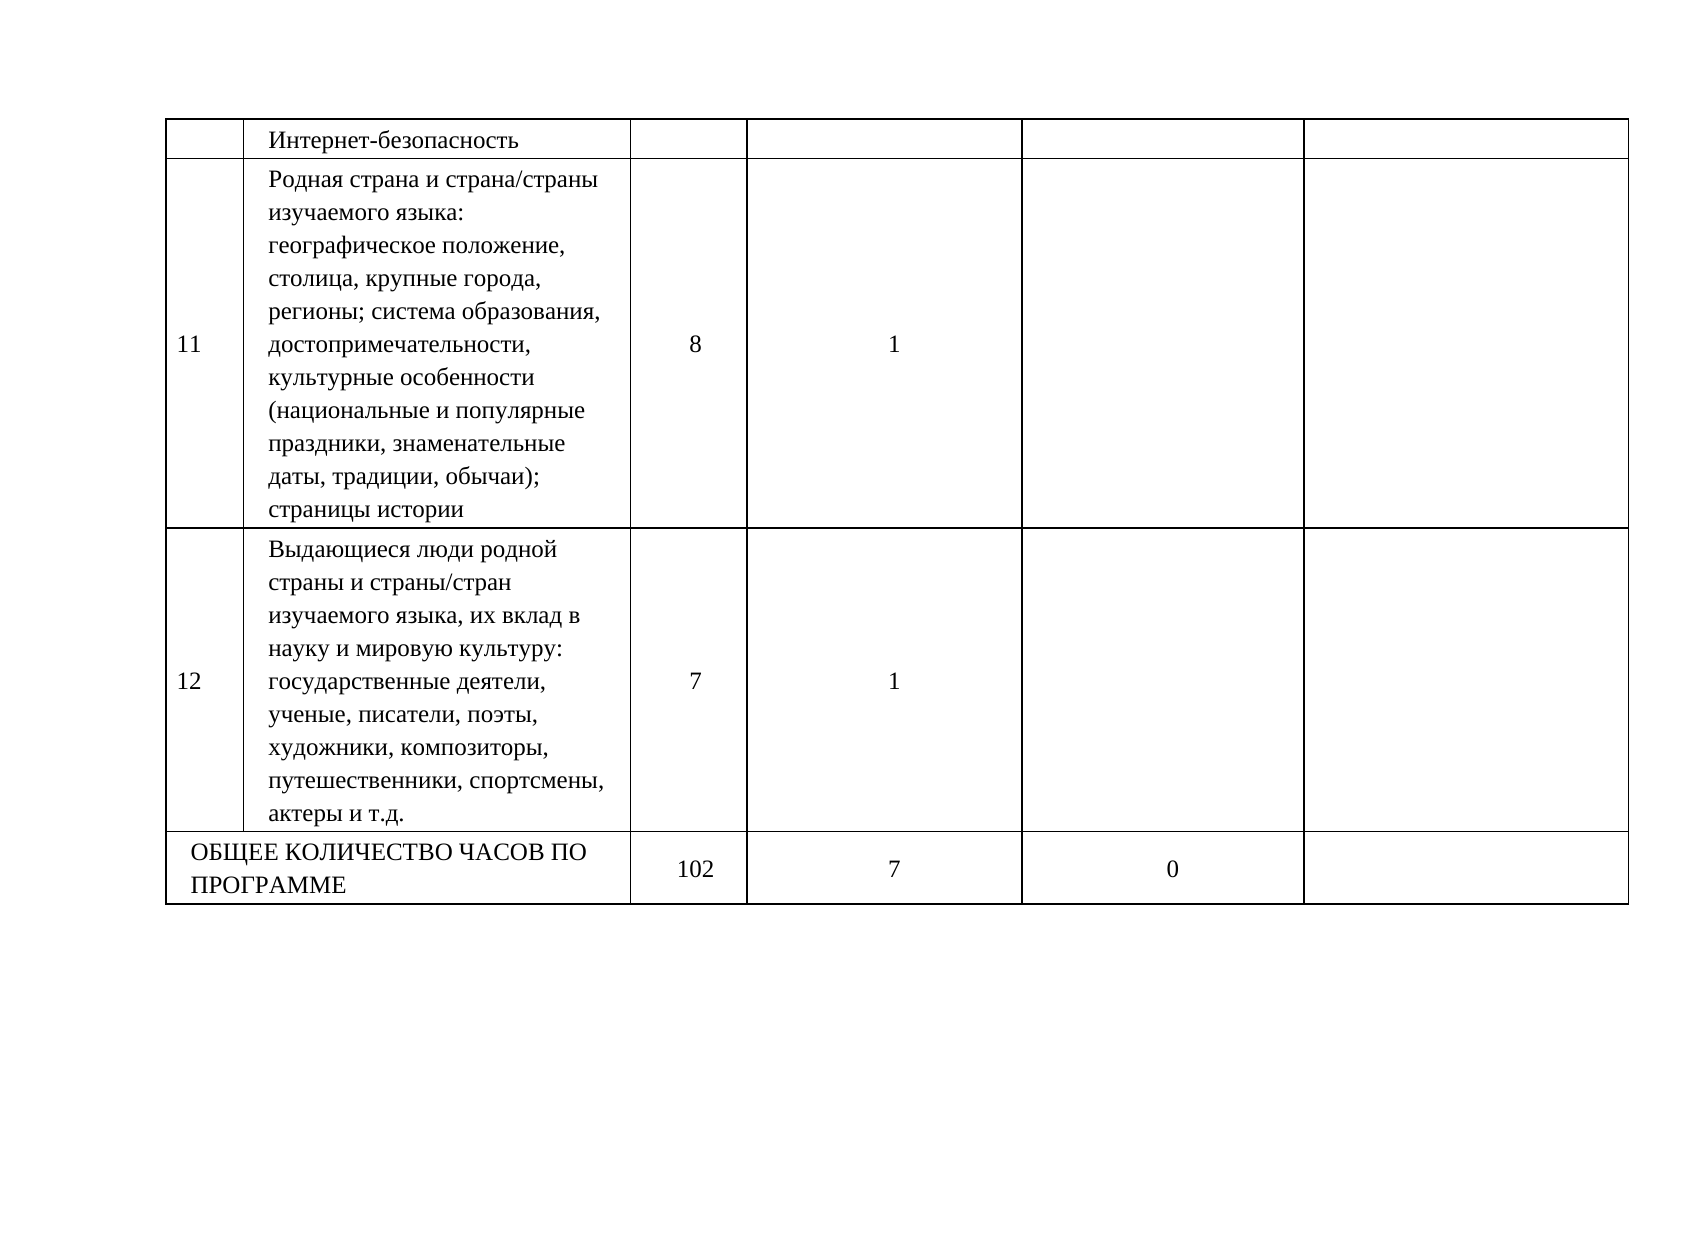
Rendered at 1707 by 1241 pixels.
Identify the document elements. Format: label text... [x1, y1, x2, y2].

table_cell 102 [631, 832, 746, 903]
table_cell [244, 120, 630, 157]
table_cell Выдающиеся люди родной страны и страны/стран изучаемого языка, их вклад в науку и мировую культуру: государственные деятели, ученые, писатели, поэты, художники, композиторы, путешественники, спортсмены, актеры и т.д. [244, 529, 630, 831]
table_cell 10 [167, 120, 243, 157]
table_cell [1305, 159, 1628, 527]
table_cell Родная страна и страна/страны изучаемого языка: географическое положение, столица, крупные города, регионы; система образования, достопримечательности, культурные особенности (национальные и популярные праздники, знаменательные даты, традиции, обычаи); страницы истории [244, 159, 630, 527]
table_cell [748, 120, 1021, 157]
table_cell 11 [167, 159, 243, 527]
table_cell ОБЩЕЕ КОЛИЧЕСТВО ЧАСОВ ПО ПРОГРАММЕ [167, 832, 630, 903]
table_cell 7 [631, 529, 746, 831]
table_cell [1305, 529, 1628, 831]
table_cell [1023, 120, 1303, 157]
table_cell 1 [748, 159, 1021, 527]
table_cell [1023, 159, 1303, 527]
table_cell 5 [631, 120, 746, 157]
table_cell [1305, 832, 1628, 903]
table_cell 0 [1023, 832, 1303, 903]
table_cell 1 [748, 529, 1021, 831]
table_cell [1023, 529, 1303, 831]
table_cell 8 [631, 159, 746, 527]
table_cell 12 [167, 529, 243, 831]
table_cell [1305, 120, 1628, 157]
table_cell 7 [748, 832, 1021, 903]
